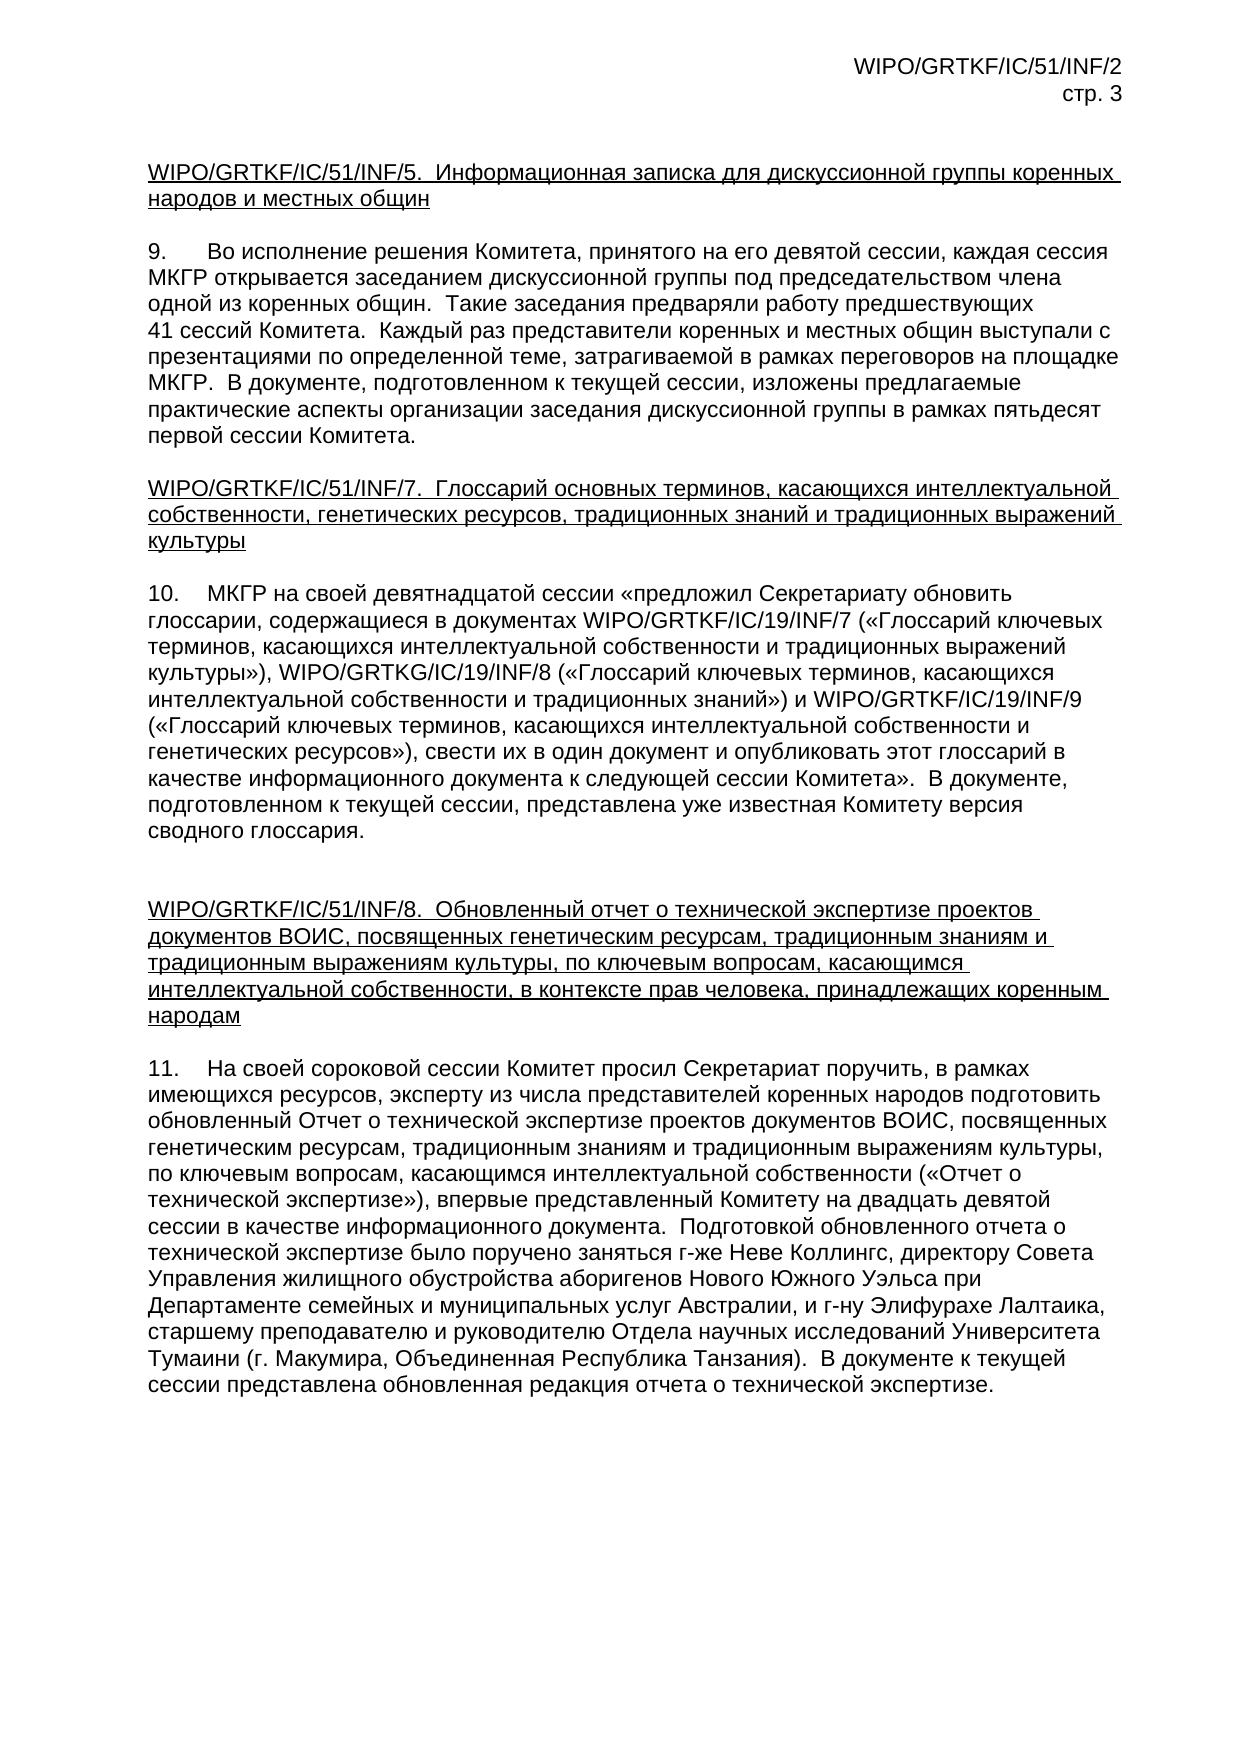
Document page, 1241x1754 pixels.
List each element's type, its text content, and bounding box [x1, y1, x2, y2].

list WIPO/GRTKF/IC/51/INF/5. Информационная записка для дискуссионной группы коренных народов и местных общин [148, 158, 1122, 211]
list МКГР на своей девятнадцатой сессии «предложил Секретариату обновить глоссарии, содержащиеся в документах WIPO/GRTKF/IC/19/INF/7 («Глоссарий ключевых терминов, касающихся интеллектуальной собственности и традиционных выражений культуры»), WIPO/GRTKG/IC/19/INF/8 («Глоссарий ключевых терминов, касающихся интеллектуальной собственности и традиционных знаний») и WIPO/GRTKF/IC/19/INF/9 («Глоссарий ключевых терминов, касающихся интеллектуальной собственности и генетических ресурсов»), свести их в один документ и опубликовать этот глоссарий в качестве информационного документа к следующей сессии Комитета». В документе, подготовленном к текущей сессии, представлена уже известная Комитету версия сводного глоссария. [148, 580, 1122, 844]
list WIPO/GRTKF/IC/51/INF/7. Глоссарий основных терминов, касающихся интеллектуальной собственности, генетических ресурсов, традиционных знаний и традиционных выражений культуры [148, 475, 1122, 524]
list Во исполнение решения Комитета, принятого на его девятой сессии, каждая сессия МКГР открывается заседанием дискуссионной группы под председательством члена одной из коренных общин. Такие заседания предваряли работу предшествующих 41 сессий Комитета. Каждый раз представители коренных и местных общин выступали с презентациями по определенной теме, затрагиваемой в рамках переговоров на площадке МКГР. В документе, подготовленном к текущей сессии, изложены предлагаемые практические аспекты организации заседания дискуссионной группы в рамках пятьдесят первой сессии Комитета. [148, 238, 1122, 448]
list WIPO/GRTKF/IC/51/INF/8. Обновленный отчет о технической экспертизе проектов документов ВОИС, посвященных генетическим ресурсам, традиционным знаниям и традиционным выражениям культуры, по ключевым вопросам, касающимся интеллектуальной собственности, в контексте прав человека, принадлежащих коренным народам [148, 896, 1122, 1028]
list На своей сороковой сессии Комитет просил Секретариат поручить, в рамках имеющихся ресурсов, эксперту из числа представителей коренных народов подготовить обновленный Отчет о технической экспертизе проектов документов ВОИС, посвященных генетическим ресурсам, традиционным знаниям и традиционным выражениям культуры, по ключевым вопросам, касающимся интеллектуальной собственности («Отчет о технической экспертизе»), впервые представленный Комитету на двадцать девятой сессии в качестве информационного документа. Подготовкой обновленного отчета о технической экспертизе было поручено заняться г-же Неве Коллингс, директору Совета Управления жилищного обустройства аборигенов Нового Южного Уэльса при Департаменте семейных и муниципальных услуг Австралии, и г-ну Элифурахе Лалтаика, старшему преподавателю и руководителю Отдела научных исследований Университета Тумаини (г. Макумира, Объединенная Республика Танзания). В документе к текущей сессии представлена обновленная редакция отчета о технической экспертизе. [148, 1054, 1122, 1397]
list WIPO/GRTKF/IC/51/INF/7. Глоссарий основных терминов, касающихся интеллектуальной собственности, генетических ресурсов, традиционных знаний и традиционных выражений культуры [148, 525, 1122, 554]
